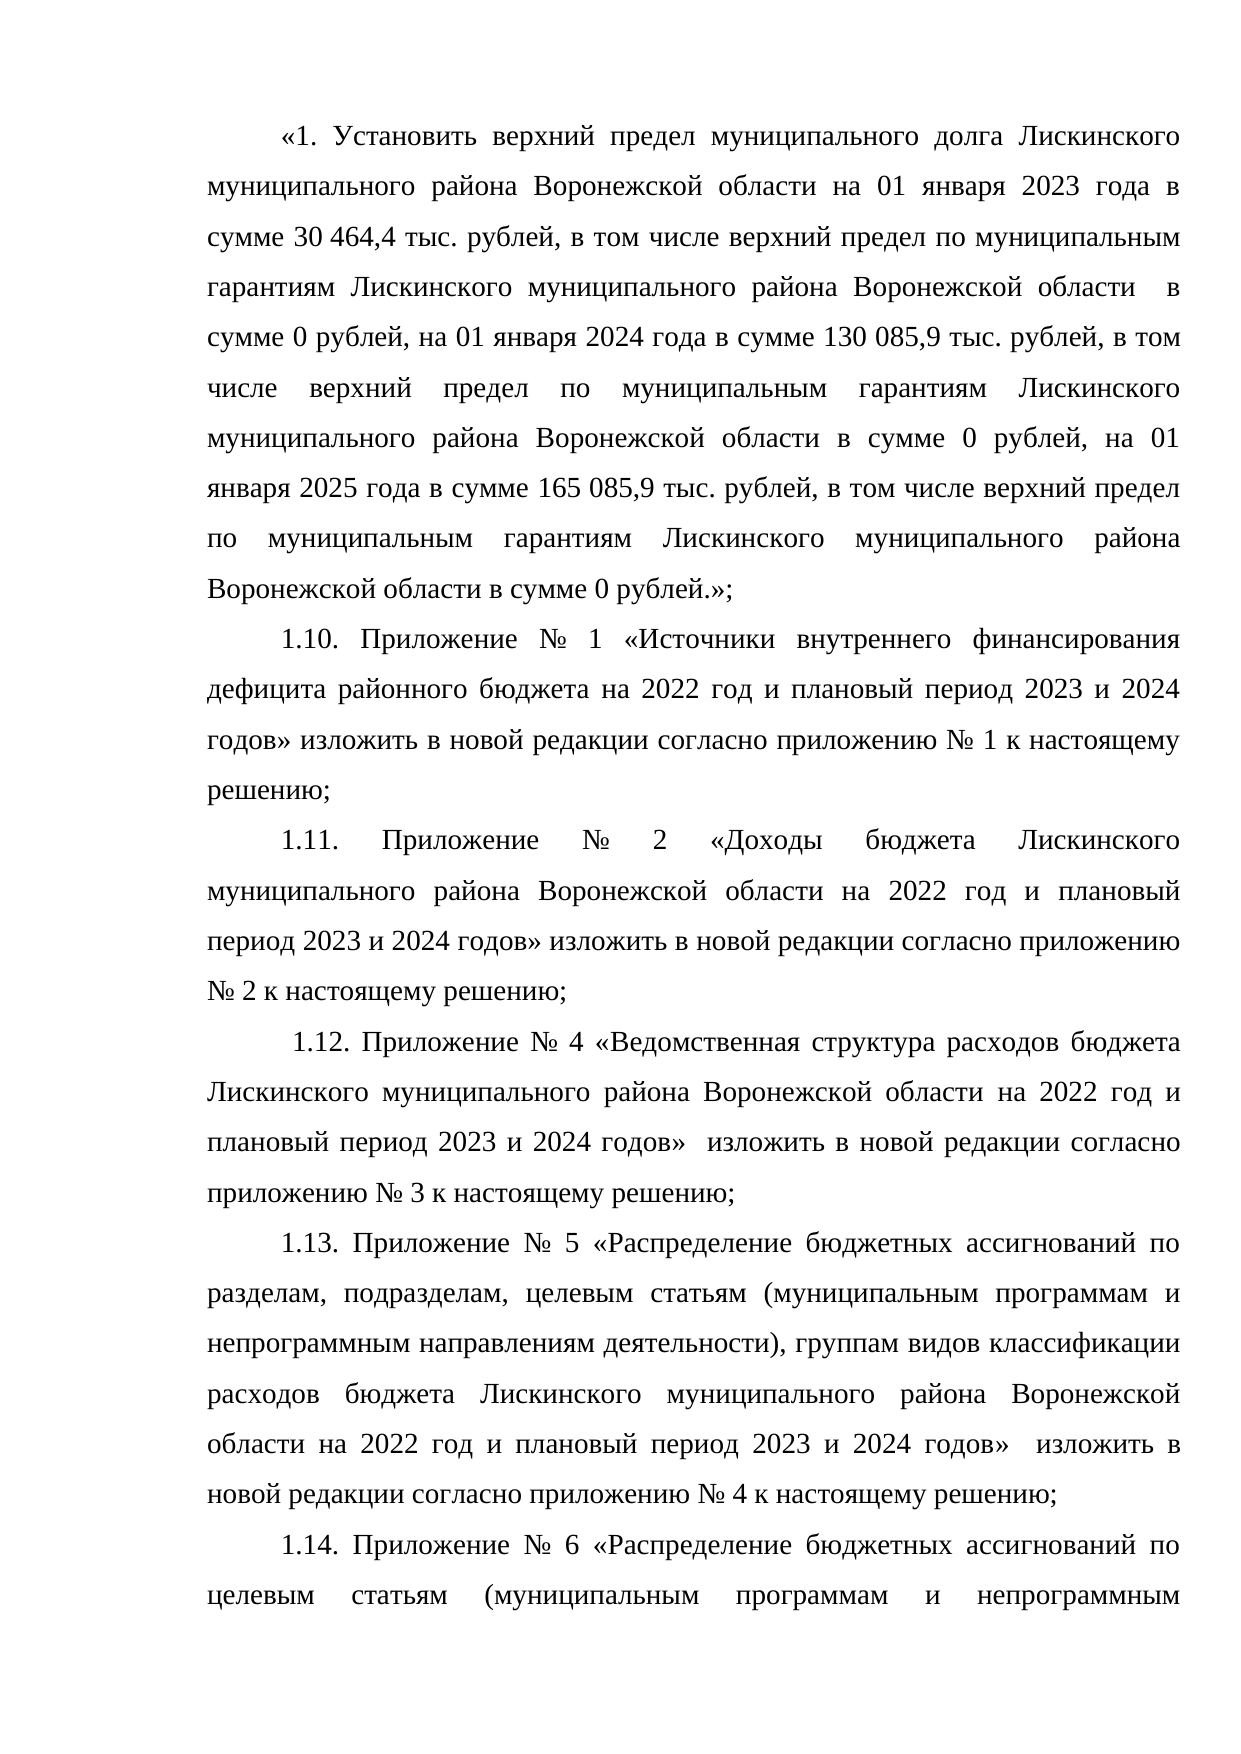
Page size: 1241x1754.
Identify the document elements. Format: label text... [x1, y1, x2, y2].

text 1.11. Приложение № 2 «Доходы бюджета Лискинского муниципального района Воронежской области на 2022 год и плановый период 2023 и 2024 годов» изложить в новой редакции согласно приложению № 2 к настоящему решению; [207, 822, 1181, 1007]
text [207, 1527, 1181, 1611]
text 1.10. Приложение № 1 «Источники внутреннего финансирования дефицита районного бюджета на 2022 год и плановый период 2023 и 2024 годов» изложить в новой редакции согласно приложению № 1 к настоящему решению; [207, 621, 1181, 806]
text 1.13. Приложение № 5 «Распределение бюджетных ассигнований по разделам, подразделам, целевым статьям (муниципальным программам и непрограммным направлениям деятельности), группам видов классификации расходов бюджета Лискинского муниципального района Воронежской области на 2022 год и плановый период 2023 и 2024 годов» изложить в новой редакции согласно приложению № 4 к настоящему решению; [207, 1225, 1181, 1510]
text «1. Установить верхний предел муниципального долга Лискинского муниципального района Воронежской области на 01 января 2023 года в сумме 30 464,4 тыс. рублей, в том числе верхний предел по муниципальным гарантиям Лискинского муниципального района Воронежской области в сумме 0 рублей, на 01 января 2024 года в сумме 130 085,9 тыс. рублей, в том числе верхний предел по муниципальным гарантиям Лискинского муниципального района Воронежской области в сумме 0 рублей, на 01 января 2025 года в сумме 165 085,9 тыс. рублей, в том числе верхний предел по муниципальным гарантиям Лискинского муниципального района Воронежской области в сумме 0 рублей.»; [207, 118, 1181, 604]
text 1.12. Приложение № 4 «Ведомственная структура расходов бюджета Лискинского муниципального района Воронежской области на 2022 год и плановый период 2023 и 2024 годов» изложить в новой редакции согласно приложению № 3 к настоящему решению; [207, 1024, 1181, 1208]
